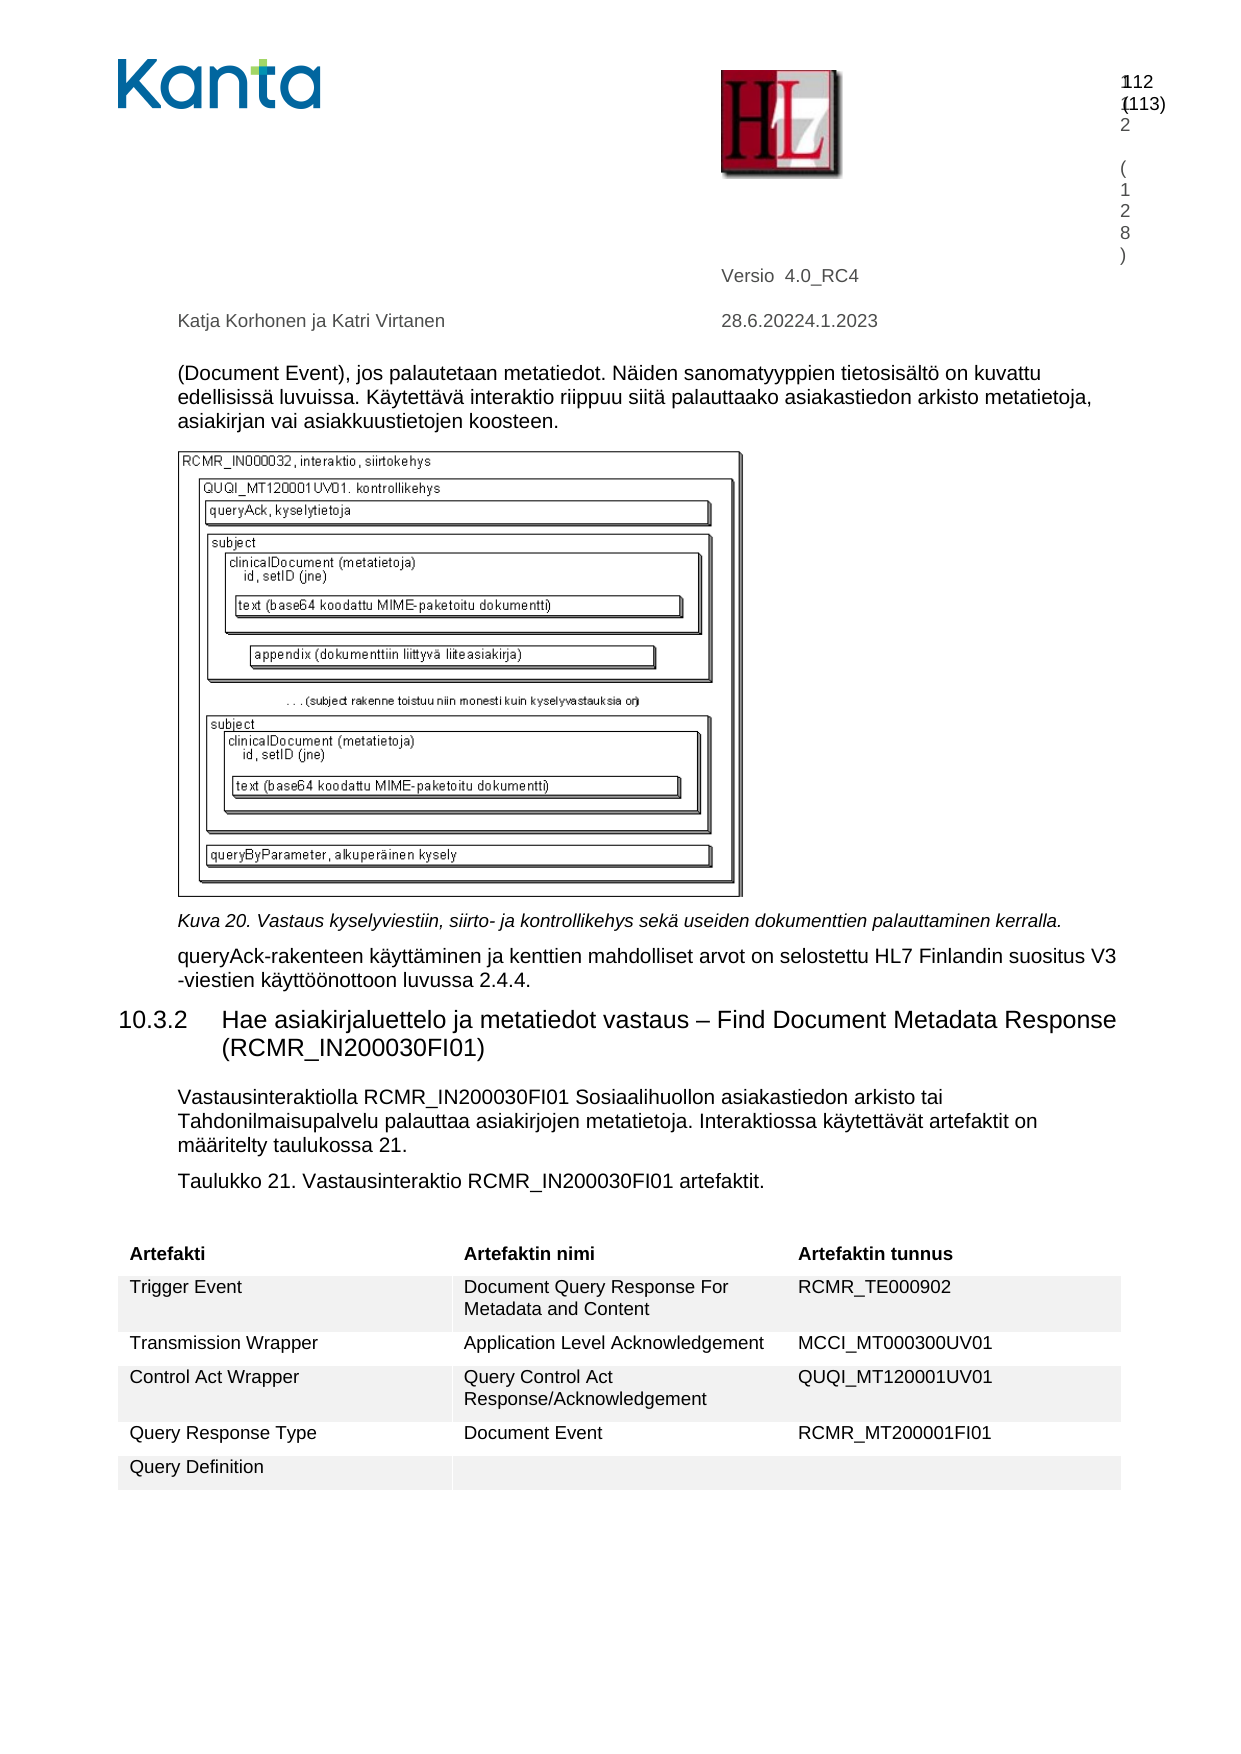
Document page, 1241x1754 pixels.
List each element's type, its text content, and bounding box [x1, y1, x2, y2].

picture [118, 59, 321, 109]
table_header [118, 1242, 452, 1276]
text Kuva 20. Vastaus kyselyviestiin, siirto- ja kontrollikehys sekä useiden dokumenttien palauttaminen kerralla. [177, 910, 1122, 932]
text Vastausinteraktiolla RCMR_IN200030FI01 Sosiaalihuollon asiakastiedon arkisto tai Tahdonilmaisupalvelu palauttaa asiakirjojen metatietoja. Interaktiossa käytettävät artefaktit on määritelty taulukossa 21. [177, 1085, 1122, 1157]
picture [721, 70, 844, 179]
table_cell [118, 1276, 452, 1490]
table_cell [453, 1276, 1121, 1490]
text queryAck-rakenteen käyttäminen ja kenttien mahdolliset arvot on selostettu HL7 Finlandin suositus V3 -viestien käyttöönottoon luvussa 2.4.4. [177, 944, 1122, 992]
subtitle Hae asiakirjaluettelo ja metatiedot vastaus – Find Document Metadata Response (RCMR_IN200030FI01) [118, 1004, 1122, 1062]
picture [177, 445, 747, 898]
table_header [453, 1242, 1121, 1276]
text Taulukko 21. Vastausinteraktio RCMR_IN200030FI01 artefaktit. [177, 1169, 1122, 1193]
